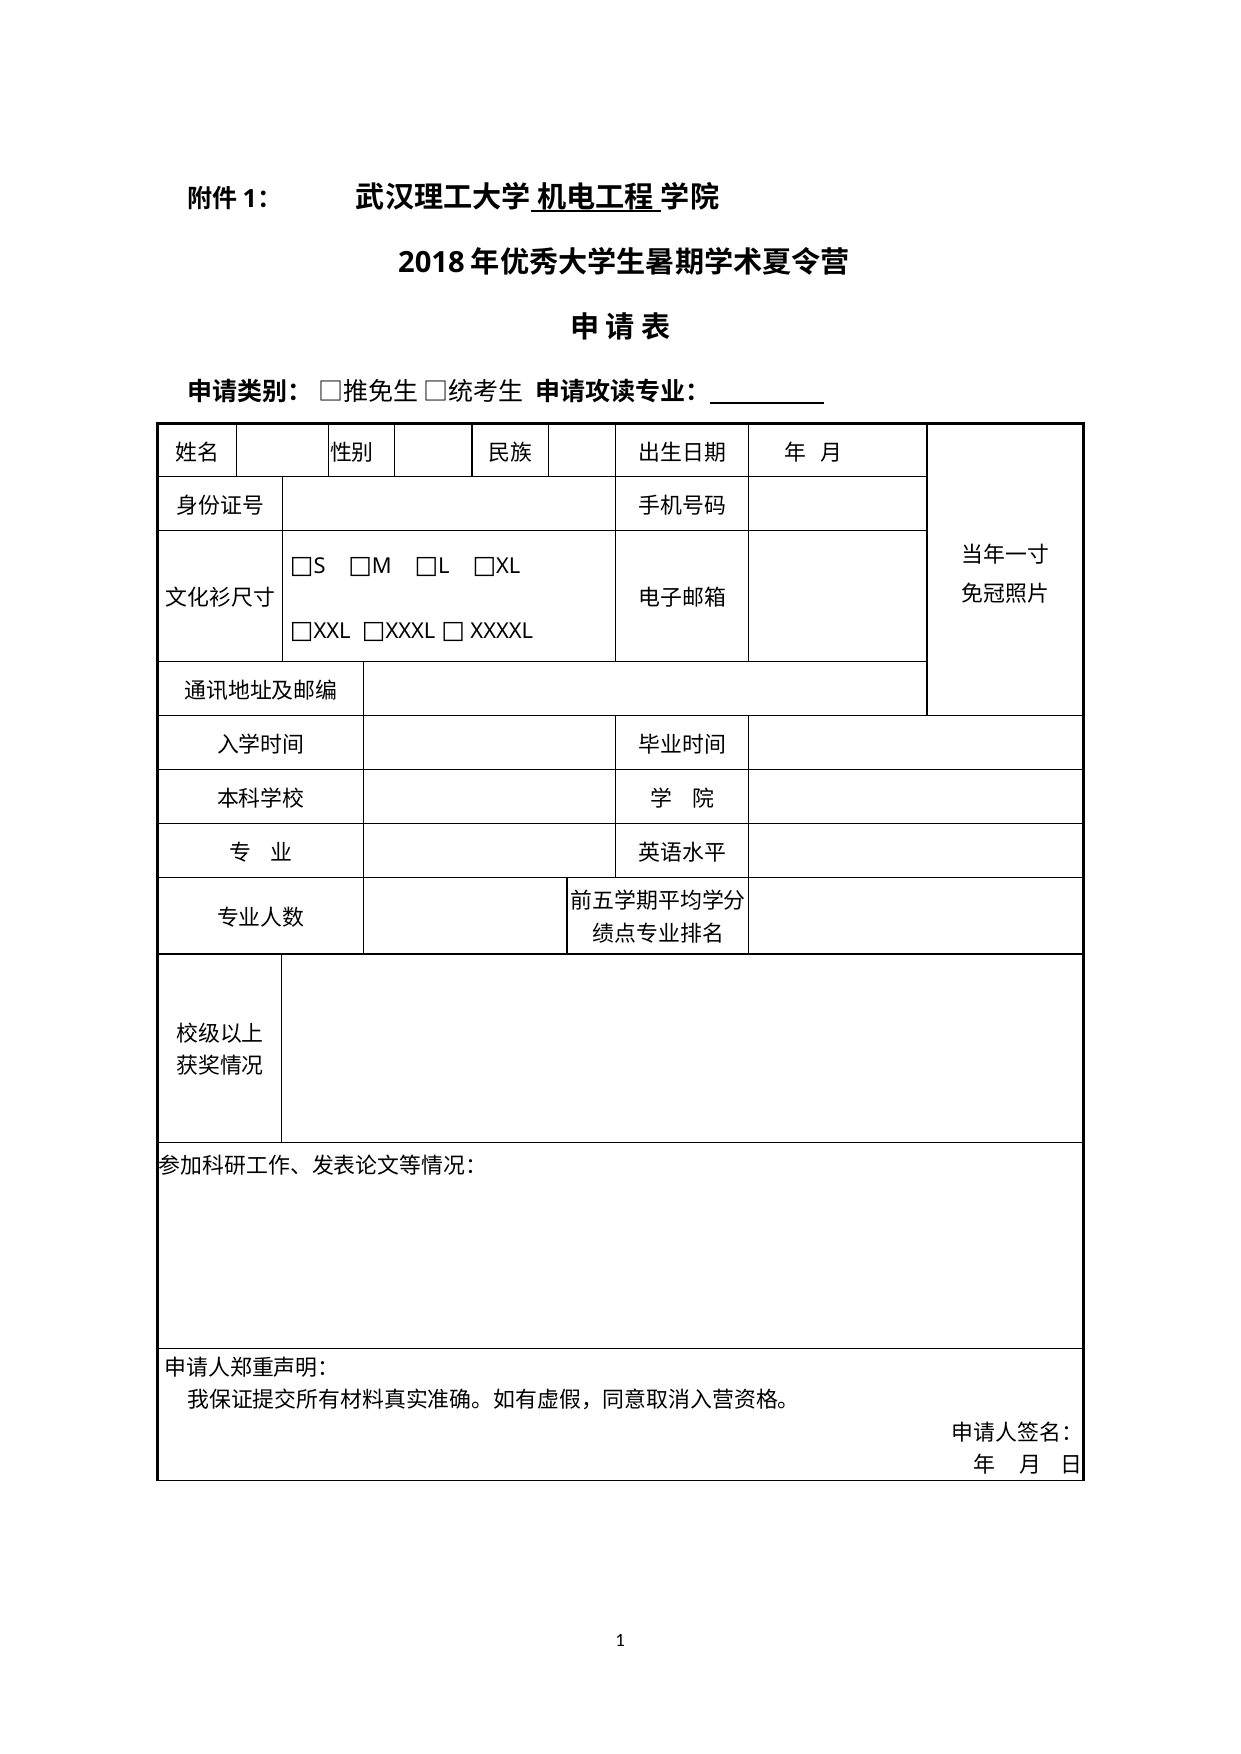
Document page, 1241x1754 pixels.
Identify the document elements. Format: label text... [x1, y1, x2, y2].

table_cell 校级以上 获奖情况 [159, 955, 281, 1142]
table_header [395, 425, 471, 476]
table_header 姓名 [159, 425, 236, 476]
table_cell [749, 770, 1082, 823]
table_cell 身份证号 [159, 477, 282, 530]
table_cell [364, 770, 615, 823]
table_cell 入学时间 [159, 716, 363, 769]
table_header 出生日期 [616, 425, 748, 476]
table_cell [364, 662, 926, 715]
table_header [237, 425, 328, 476]
table_cell 专业人数 [159, 878, 363, 953]
table_header 当年一寸 免冠照片 [928, 425, 1082, 715]
table_cell 学 院 [616, 770, 748, 823]
table_cell 申请人郑重声明： 我保证提交所有材料真实准确。如有虚假，同意取消入营资格。 申请人签名： 年 月 日 [159, 1349, 1082, 1479]
table_cell [364, 824, 615, 877]
table_cell [749, 531, 926, 661]
table_cell [749, 824, 1082, 877]
table_cell [364, 878, 566, 953]
text 申 请 表 [187, 292, 1053, 357]
table_cell 专 业 [159, 824, 363, 877]
table_cell □S □M □L □XL □XXL □XXXL □ XXXXL [283, 531, 615, 661]
table_header 年 月 [749, 425, 926, 476]
table_cell [283, 477, 615, 530]
table_cell 毕业时间 [616, 716, 748, 769]
table_cell 英语水平 [616, 824, 748, 877]
table_cell 通讯地址及邮编 [159, 662, 363, 715]
table_cell [282, 955, 1082, 1142]
table_header 性别 [329, 425, 394, 476]
table_cell 参加科研工作、发表论文等情况： [159, 1143, 1082, 1347]
table_cell [749, 716, 1082, 769]
table_cell [749, 477, 926, 530]
table_cell 手机号码 [616, 477, 748, 530]
text 附件1： 武汉理工大学 机电工程 学院 [187, 162, 1053, 227]
table_cell [749, 878, 1082, 953]
text 申请类别： □推免生 □统考生 申请攻读专业： [187, 357, 1053, 422]
table_cell [364, 716, 615, 769]
text 2018年优秀大学生暑期学术夏令营 [187, 227, 1053, 292]
table_cell 前五学期平均学分绩点专业排名 [568, 878, 748, 953]
table_header [549, 425, 615, 476]
table_cell 文化衫尺寸 [159, 531, 282, 661]
table_header 民族 [473, 425, 548, 476]
table_cell 本科学校 [159, 770, 363, 823]
table_cell 电子邮箱 [616, 531, 748, 661]
